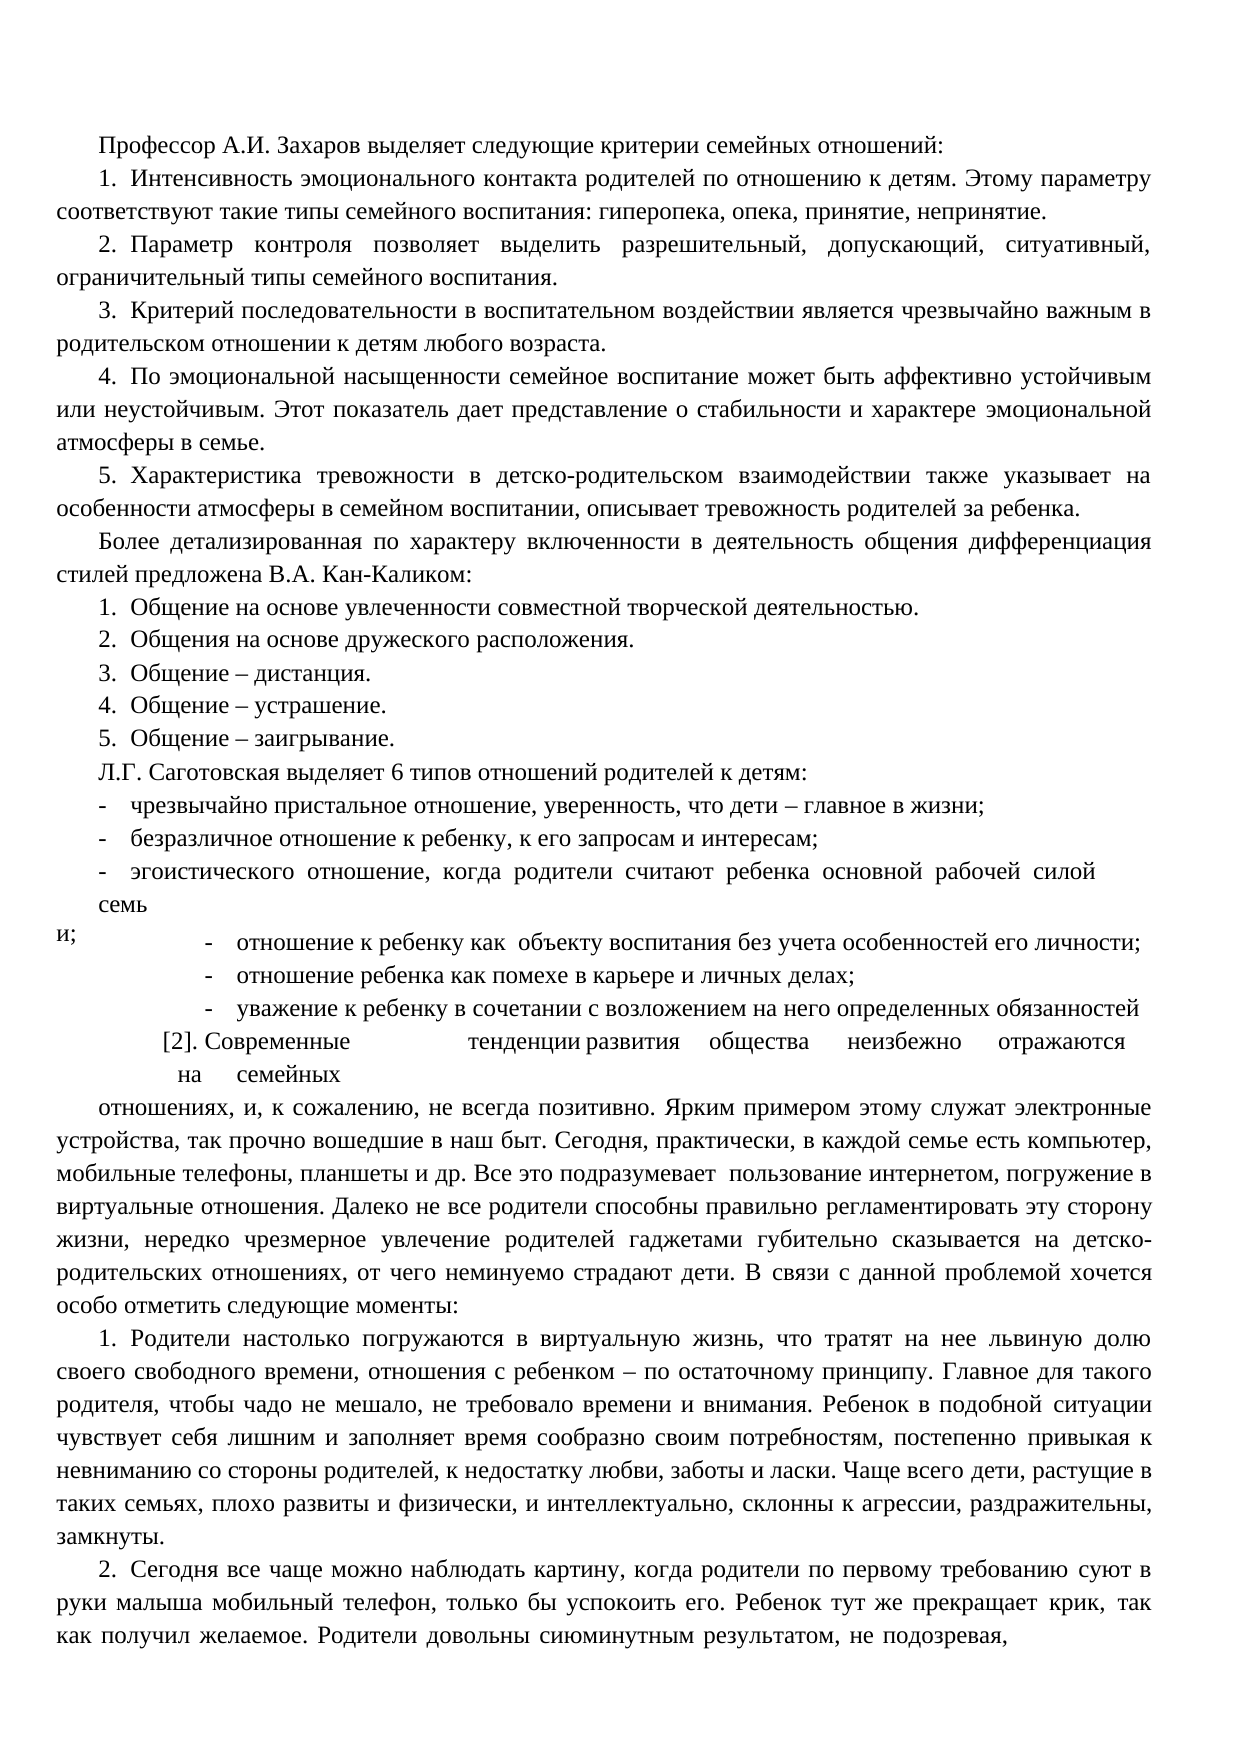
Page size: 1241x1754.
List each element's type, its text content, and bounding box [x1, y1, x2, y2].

list Родители настолько погружаются в виртуальную жизнь, что тратят на нее львиную долю своего свободного времени, отношения с ребенком – по остаточному принципу. Главное для такого родителя, чтобы чадо не мешало, не требовало времени и внимания. Ребенок в подобной ситуации чувствует себя лишним и заполняет время сообразно своим потребностям, постепенно привыкая к невниманию со стороны родителей, к недостатку любви, заботы и ласки. Чаще всего дети, растущие в таких семьях, плохо развиты и физически, и интеллектуально, склонны к агрессии, раздражительны, замкнуты. [56, 1323, 1152, 1550]
text Л.Г. Саготовская выделяет 6 типов отношений родителей к детям: [56, 757, 1180, 786]
list Критерий последовательности в воспитательном воздействии является чрезвычайно важным в родительском отношении к детям любого возраста. [56, 295, 1151, 357]
list Интенсивность эмоционального контакта родителей по отношению к детям. Этому параметру соответствуют такие типы семейного воспитания: гиперопека, опека, принятие, непринятие. [56, 163, 1152, 225]
list Общение – заигрывание. [56, 723, 1180, 752]
list Общение на основе увлеченности совместной творческой деятельностью. [56, 592, 1180, 621]
list отношение ребенка как помехе в карьере и личных делах; [162, 960, 1180, 988]
text Профессор А.И. Захаров выделяет следующие критерии семейных отношений: [56, 130, 1180, 159]
list чрезвычайно пристальное отношение, уверенность, что дети – главное в жизни; [56, 790, 1180, 818]
list эгоистического отношение, когда родители считают ребенка основной рабочей силой [56, 856, 1180, 884]
list Общения на основе дружеского расположения. [56, 624, 1180, 653]
list Общение – устрашение. [56, 691, 1180, 719]
text Более детализированная по характеру включенности в деятельность общения дифференциация стилей предложена В.А. Кан-Каликом: [56, 526, 1151, 588]
list Общение – дистанция. [56, 658, 1180, 686]
list Сегодня все чаще можно наблюдать картину, когда родители по первому требованию суют в руки малыша мобильный телефон, только бы успокоить его. Ребенок тут же прекращает крик, так как получил желаемое. Родители довольны сиюминутным результатом, не подозревая, [56, 1554, 1152, 1649]
list безразличное отношение к ребенку, к его запросам и интересам; [56, 823, 1180, 852]
list Характеристика тревожности в детско-родительском взаимодействии также указывает на особенности атмосферы в семейном воспитании, описывает тревожность родителей за ребенка. [56, 460, 1152, 522]
list По эмоциональной насыщенности семейное воспитание может быть аффективно устойчивым или неустойчивым. Этот показатель дает представление о стабильности и характере эмоциональной атмосферы в семье. [56, 361, 1151, 456]
text отношениях, и, к сожалению, не всегда позитивно. Ярким примером этому служат электронные устройства, так прочно вошедшие в наш быт. Сегодня, практически, в каждой семье есть компьютер, мобильные телефоны, планшеты и др. Все это подразумевает пользование интернетом, погружение в виртуальные отношения. Далеко не все родители способны правильно регламентировать эту сторону жизни, нередко чрезмерное увлечение родителей гаджетами губительно сказывается на детско-родительских отношениях, от чего неминуемо страдают дети. В связи с данной проблемой хочется особо отметить следующие моменты: [56, 1092, 1152, 1319]
list отношение к ребенку как объекту воспитания без учета особенностей его личности; [162, 927, 1180, 955]
list уважение к ребенку в сочетании с возложением на него определенных обязанностей [2]. Современные тенденции развития общества неизбежно отражаются на семейных [162, 993, 1151, 1087]
text семьи; [56, 889, 158, 947]
list Параметр контроля позволяет выделить разрешительный, допускающий, ситуативный, ограничительный типы семейного воспитания. [56, 229, 1151, 291]
